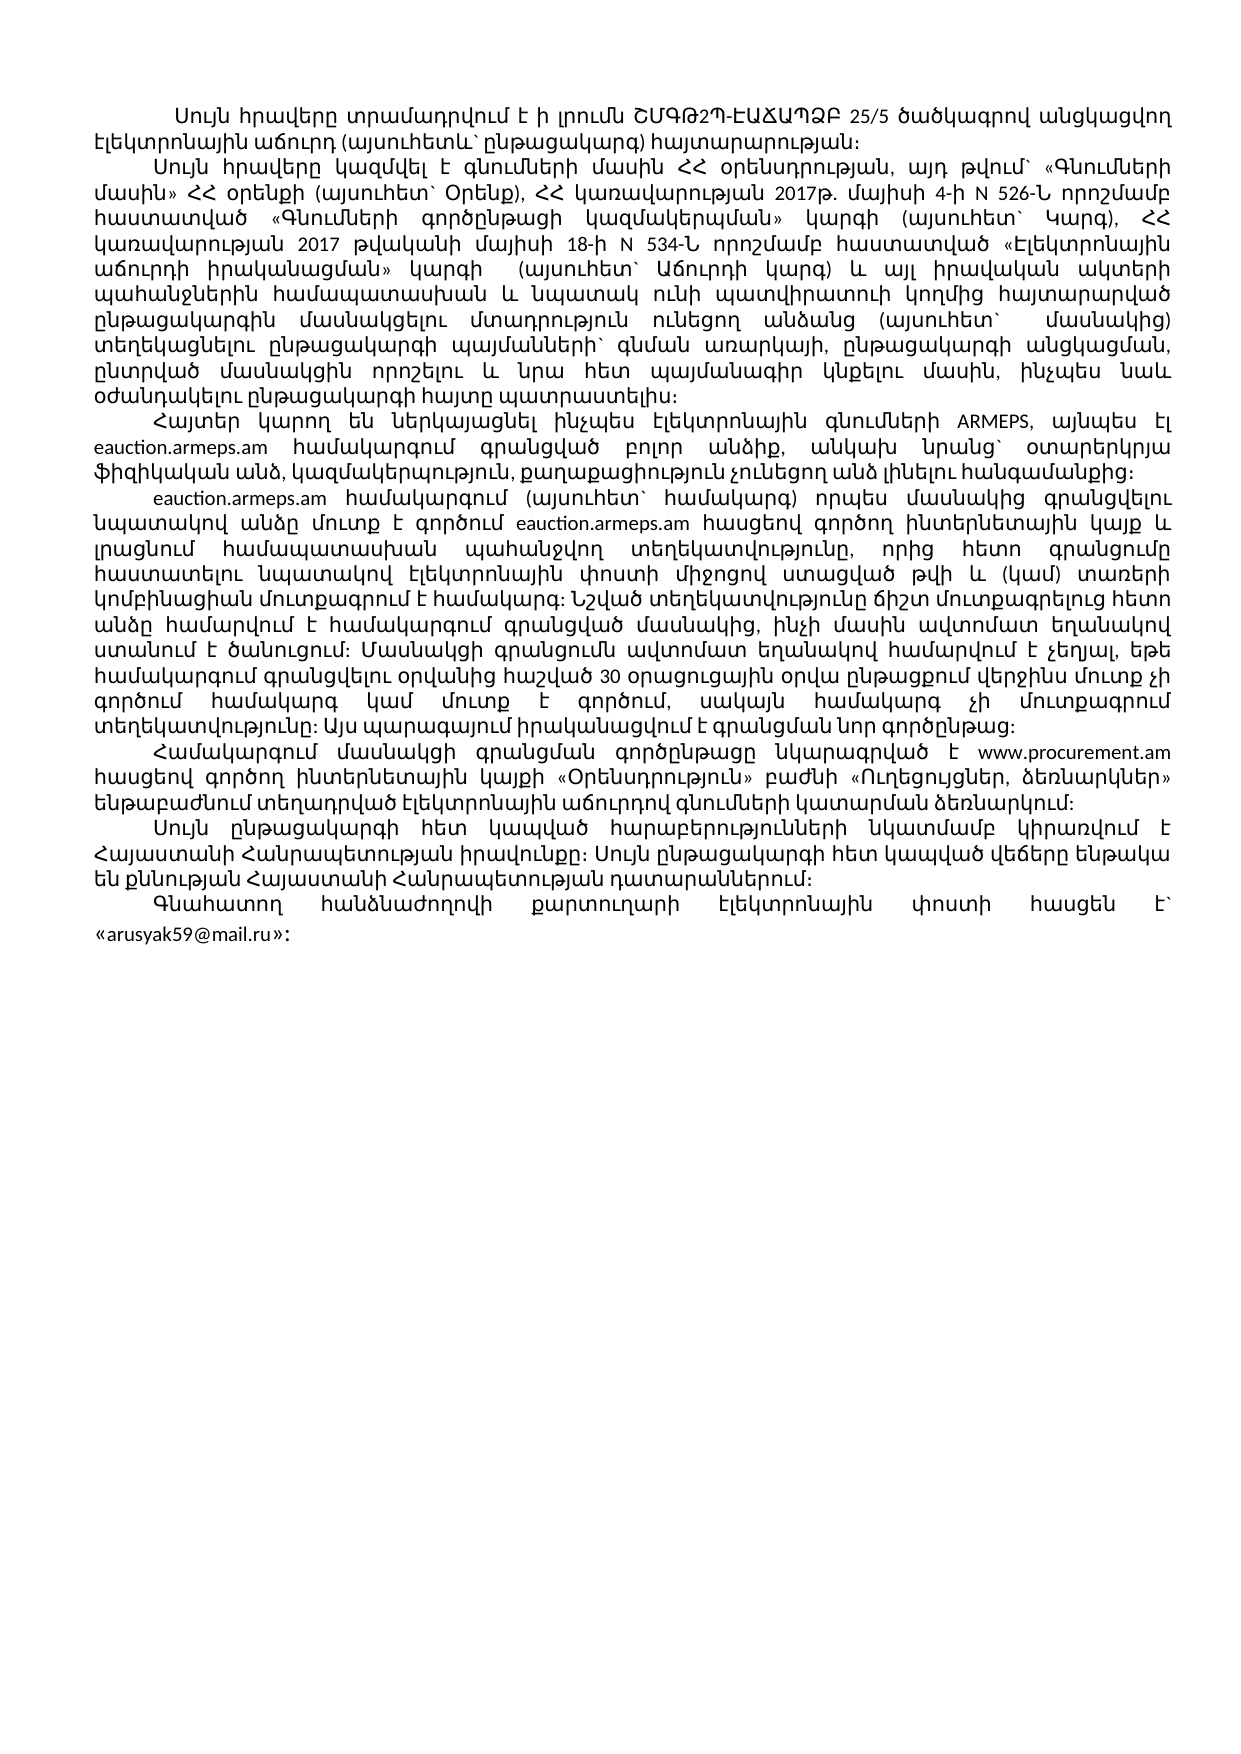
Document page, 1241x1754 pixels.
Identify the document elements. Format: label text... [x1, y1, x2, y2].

text Սույն հրավերը տրամադրվում է ի լրումն ՇՄԳԹ2Պ-ԷԱՃԱՊՁԲ 25/5 ծածկագրով անցկացվող էլեկտրոնային աճուրդ (այսուհետև` ընթացակարգ) հայտարարության։ [94, 104, 1171, 154]
text Սույն հրավերը կազմվել է գնումների մասին ՀՀ օրենսդրության, այդ թվում` «Գնումների մասին» ՀՀ օրենքի (այսուհետ` Օրենք), ՀՀ կառավարության 2017թ. մայիսի 4-ի N 526-Ն որոշմամբ հաստատված «Գնումների գործընթացի կազմակերպման» կարգի (այսուհետ` Կարգ), ՀՀ կառավարության 2017 թվականի մայիսի 18-ի N 534-Ն որոշմամբ հաստատված «Էլեկտրոնային աճուրդի իրականացման» կարգի (այսուհետ` Աճուրդի կարգ) և այլ իրավական ակտերի պահանջներին համապատասխան և նպատակ ունի պատվիրատուի կողմից հայտարարված ընթացակարգին մասնակցելու մտադրություն ունեցող անձանց (այսուհետ` մասնակից) տեղեկացնելու ընթացակարգի պայմանների` գնման առարկայի, ընթացակարգի անցկացման, ընտրված մասնակցին որոշելու և նրա հետ պայմանագիր կնքելու մասին, ինչպես նաև օժանդակելու ընթացակարգի հայտը պատրաստելիս։ [94, 154, 1171, 409]
text Հայտեր կարող են ներկայացնել ինչպես էլեկտրոնային գնումների ARMEPS, այնպես էլ eauction.armeps.am համակարգում գրանցված բոլոր անձիք, անկախ նրանց` օտարերկրյա ֆիզիկական անձ, կազմակերպություն, քաղաքացիություն չունեցող անձ լինելու հանգամանքից։ [94, 409, 1171, 485]
text Սույն ընթացակարգի հետ կապված հարաբերությունների նկատմամբ կիրառվում է Հայաստանի Հանրապետության իրավունքը։ Սույն ընթացակարգի հետ կապված վեճերը ենթակա են քննության Հայաստանի Հանրապետության դատարաններում։ [94, 815, 1171, 892]
text Համակարգում մասնակցի գրանցման գործընթացը նկարագրված է www.procurement.am հասցեով գործող ինտերնետային կայքի «Օրենսդրություն» բաժնի «Ուղեցույցներ, ձեռնարկներ» ենթաբաժնում տեղադրված էլեկտրոնային աճուրդով գնումների կատարման ձեռնարկում: [94, 739, 1171, 815]
text eauction.armeps.am համակարգում (այսուհետ` համակարգ) որպես մասնակից գրանցվելու նպատակով անձը մուտք է գործում eauction.armeps.am հասցեով գործող ինտերնետային կայք և լրացնում համապատասխան պահանջվող տեղեկատվությունը, որից հետո գրանցումը հաստատելու նպատակով էլեկտրոնային փոստի միջոցով ստացված թվի և (կամ) տառերի կոմբինացիան մուտքագրում է համակարգ: Նշված տեղեկատվությունը ճիշտ մուտքագրելուց հետո անձը համարվում է համակարգում գրանցված մասնակից, ինչի մասին ավտոմատ եղանակով ստանում է ծանուցում: Մասնակցի գրանցումն ավտոմատ եղանակով համարվում է չեղյալ, եթե համակարգում գրանցվելու օրվանից հաշված 30 օրացուցային օրվա ընթացքում վերջինս մուտք չի գործում համակարգ կամ մուտք է գործում, սակայն համակարգ չի մուտքագրում տեղեկատվությունը: Այս պարագայում իրականացվում է գրանցման նոր գործընթաց: [94, 485, 1171, 739]
text Գնահատող հանձնաժողովի քարտուղարի էլեկտրոնային փոստի հասցեն է` «arusyak59@mail.ru»: [94, 892, 1171, 948]
